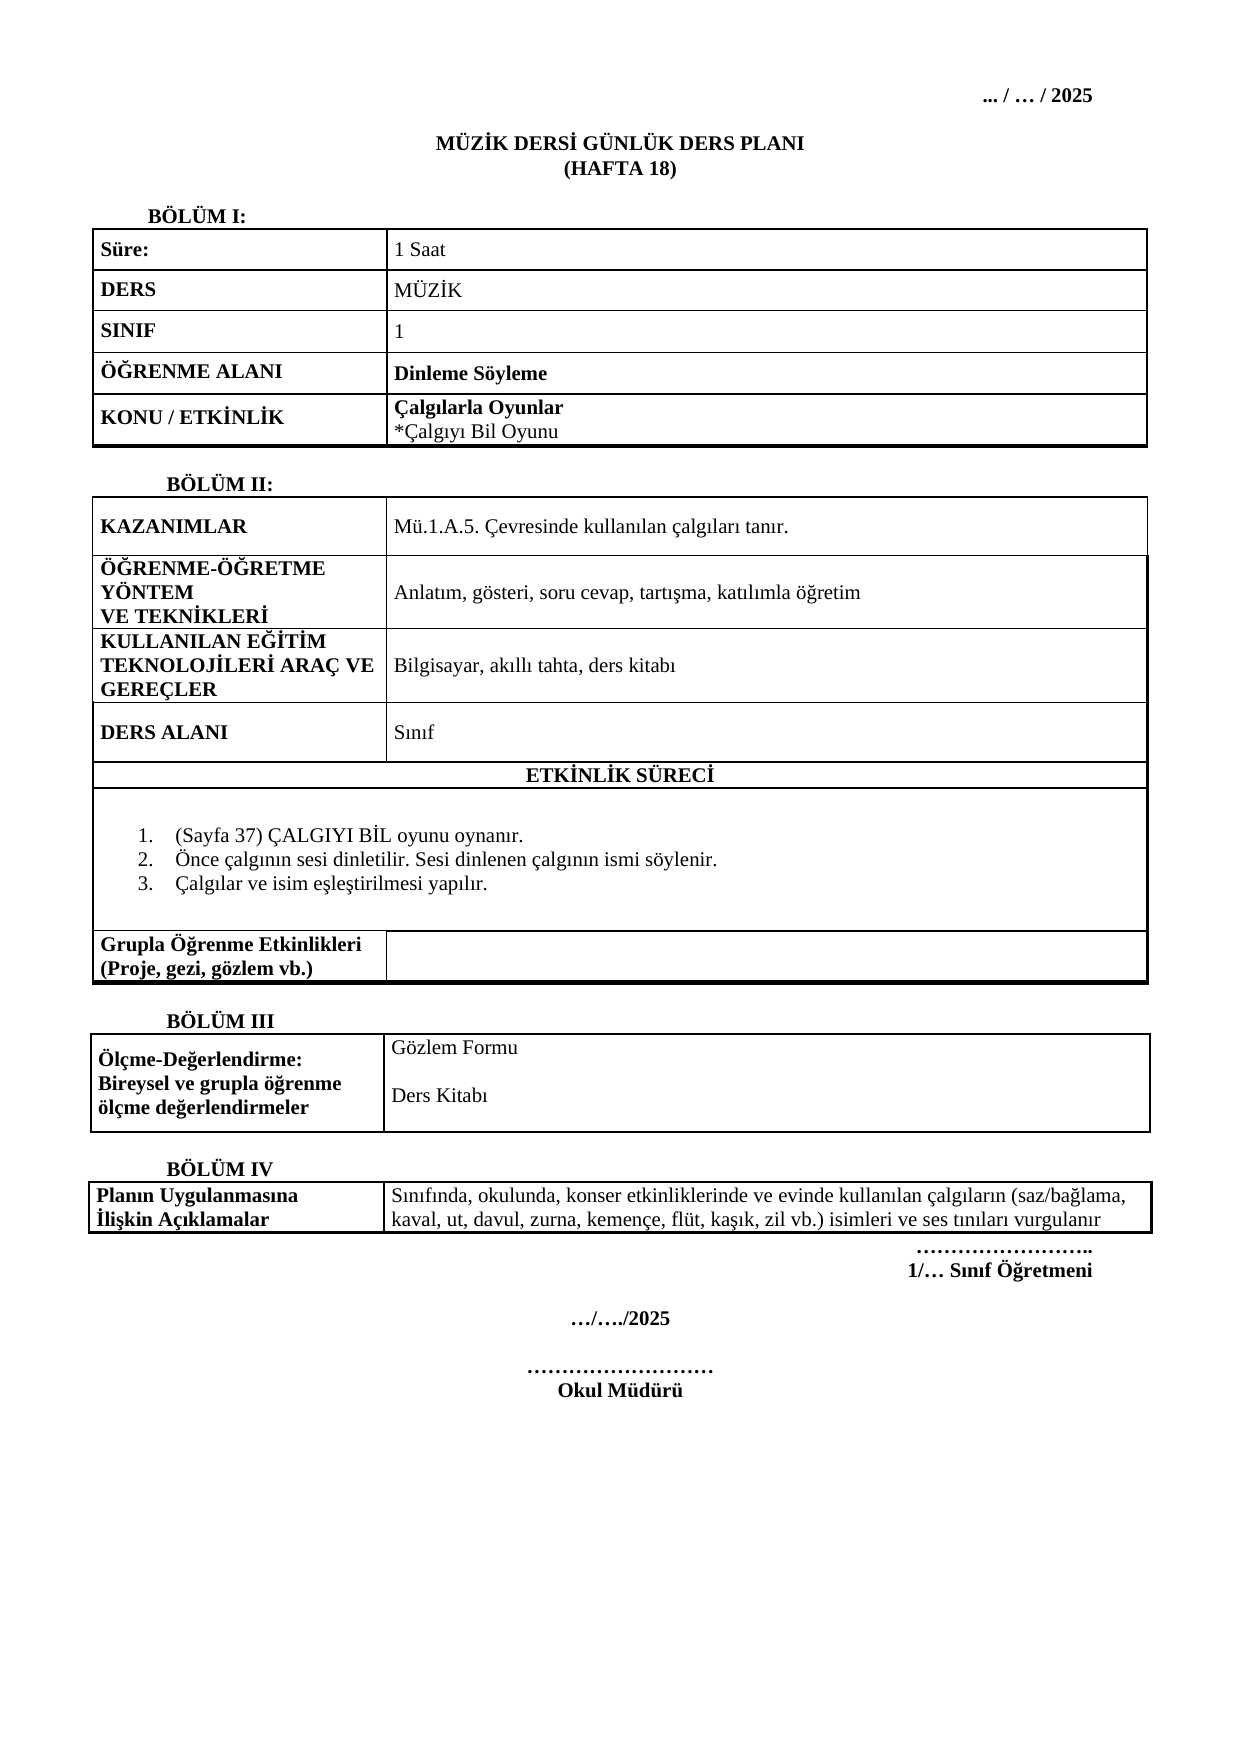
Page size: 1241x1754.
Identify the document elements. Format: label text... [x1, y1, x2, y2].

table_cell ÖĞRENME-ÖĞRETME YÖNTEM VE TEKNİKLERİ [93, 556, 386, 628]
table_header 1 Saat [388, 230, 1146, 269]
table_header Sınıfında, okulunda, konser etkinliklerinde ve evinde kullanılan çalgıların (saz/bağlama, kaval, ut, davul, zurna, kemençe, flüt, kaşık, zil vb.) isimleri ve ses tınıları vurgulanır [385, 1183, 1150, 1231]
table_header Gözlem Formu Ders Kitabı [385, 1035, 1149, 1131]
table_cell [387, 932, 1146, 980]
table_header Planın Uygulanmasına İlişkin Açıklamalar [90, 1183, 383, 1231]
table_cell Grupla Öğrenme Etkinlikleri (Proje, gezi, gözlem vb.) [94, 931, 386, 980]
table_header KAZANIMLAR [93, 498, 386, 555]
table_cell Anlatım, gösteri, soru cevap, tartışma, katılımla öğretim [387, 556, 1146, 628]
table_header Mü.1.A.5. Çevresinde kullanılan çalgıları tanır. [387, 498, 1147, 555]
subtitle BÖLÜM III [148, 1009, 1093, 1033]
text ……………………… [148, 1354, 1093, 1378]
text MÜZİK DERSİ GÜNLÜK DERS PLANI [148, 131, 1093, 155]
table_header Ölçme-Değerlendirme: Bireysel ve grupla öğrenme ölçme değerlendirmeler [92, 1035, 383, 1131]
table_cell 1 [388, 311, 1146, 352]
text …………………….. [148, 1234, 1093, 1258]
table_cell KULLANILAN EĞİTİM TEKNOLOJİLERİ ARAÇ VE GEREÇLER [93, 629, 386, 701]
table_cell DERS [94, 271, 386, 310]
text ... / … / 2025 [148, 83, 1093, 107]
table_cell ETKİNLİK SÜRECİ [94, 763, 1146, 787]
table_cell DERS ALANI [94, 703, 386, 761]
table_cell Sınıf [387, 703, 1146, 761]
table_cell ÖĞRENME ALANI [94, 353, 386, 393]
text (HAFTA 18) [148, 155, 1093, 179]
table_cell Çalgılarla Oyunlar *Çalgıyı Bil Oyunu [388, 395, 1146, 444]
table_cell Dinleme Söyleme [388, 353, 1146, 393]
table_cell KONU / ETKİNLİK [94, 395, 386, 444]
text 1/… Sınıf Öğretmeni [148, 1258, 1093, 1282]
table_cell SINIF [94, 311, 386, 352]
text BÖLÜM II: [148, 472, 1093, 496]
table_header Süre: [94, 230, 386, 269]
table_cell Bilgisayar, akıllı tahta, ders kitabı [387, 629, 1146, 701]
table_cell MÜZİK [388, 271, 1146, 310]
subtitle BÖLÜM IV [148, 1157, 1093, 1181]
text Okul Müdürü [148, 1378, 1093, 1402]
table_cell (Sayfa 37) ÇALGIYI BİL oyunu oynanır. Önce çalgının sesi dinletilir. Sesi dinlenen çalgının ismi söylenir. Çalgılar ve isim eşleştirilmesi yapılır. [94, 789, 1146, 930]
text …/…./2025 [148, 1306, 1093, 1330]
text BÖLÜM I: [148, 203, 1093, 228]
